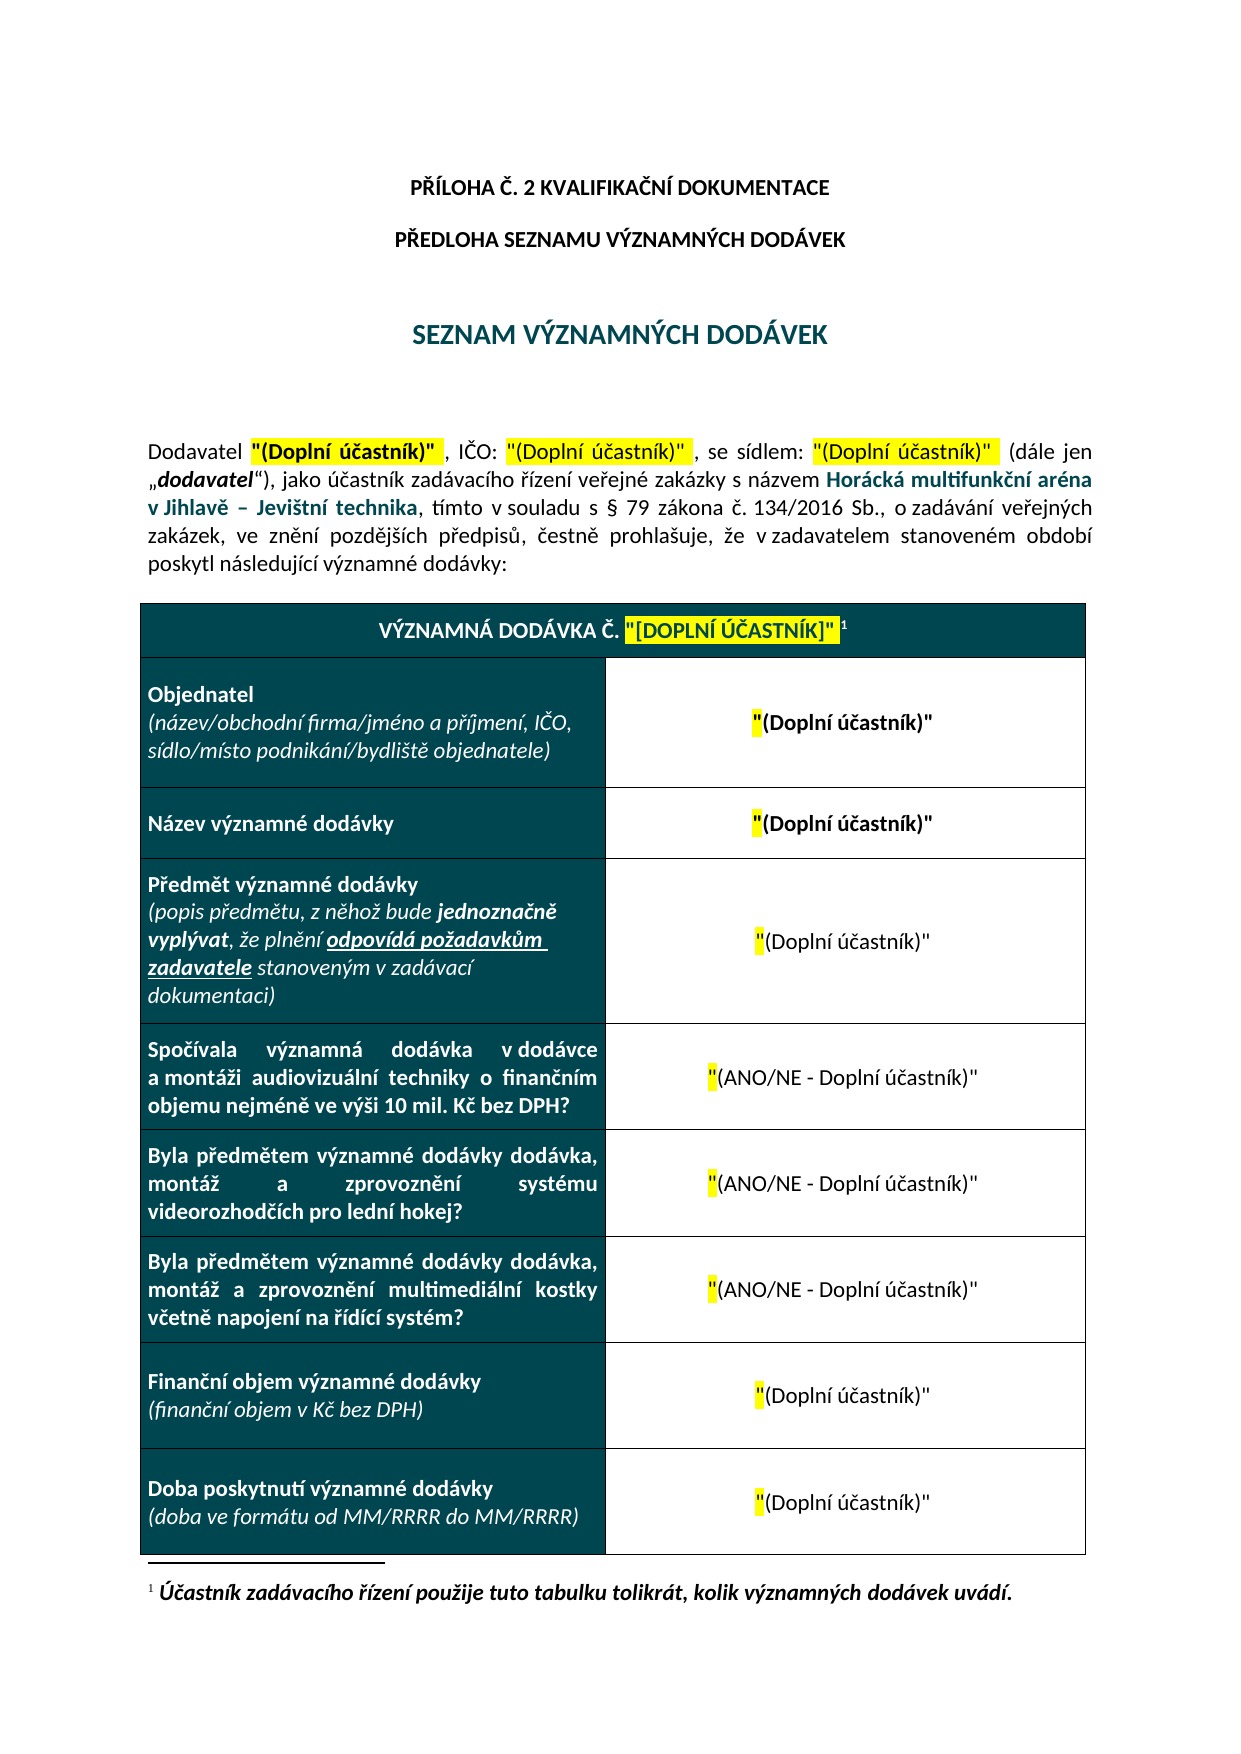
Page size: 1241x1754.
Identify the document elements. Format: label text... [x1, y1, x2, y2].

text seznam významných DODÁVEK [148, 316, 1093, 352]
table_header Významná č. [141, 604, 1085, 657]
table_cell [606, 1449, 1085, 1554]
table_cell [606, 1024, 1085, 1129]
text Dodavatel , IČO: , se sídlem: (dále jen „dodavatel“), jako účastník zadávacího řízení veřejné zakázky s názvem Horácká multifunkční aréna v Jihlavě – Jevištní technika, tímto v souladu s § 79 zákona č. 134/2016 Sb., o zadávání veřejných zakázek, ve znění pozdějších předpisů, čestně prohlašuje, že v zadavatelem stanoveném období poskytl následující významné : [148, 437, 1093, 577]
text Příloha č. 2 kvalifikační dokumentace [148, 173, 1093, 201]
table_cell Spočívala významná dodávka v dodávce a montáži audiovizuální techniky o finančním objemu nejméně ve výši 10 mil. Kč bez DPH? [141, 1024, 605, 1129]
table_cell Předmět významné (popis předmětu, z něhož bude jednoznačně vyplývat, že plnění odpovídá požadavkům zadavatele stanoveným v zadávací dokumentaci) [141, 859, 605, 1023]
table_cell [606, 1237, 1085, 1342]
table_cell [606, 1130, 1085, 1236]
table_cell [606, 859, 1085, 1023]
text Předloha seznamu významných DODÁVEK [148, 226, 1093, 254]
table_cell [606, 658, 1085, 787]
table_cell Finanční objem významné (finanční objem v Kč bez DPH) [141, 1343, 605, 1448]
table_cell Byla předmětem významné dodávky dodávka, montáž a zprovoznění multimediální kostky včetně napojení na řídící systém? [141, 1237, 605, 1342]
table_cell Byla předmětem významné dodávky dodávka, montáž a zprovoznění systému videorozhodčích pro lední hokej? [141, 1130, 605, 1236]
table_cell Objednatel (název/obchodní firma/jméno a příjmení, IČO, sídlo/místo podnikání/bydliště objednatele) [141, 658, 605, 787]
table_cell Doba poskytnutí významné (doba ve formátu od MM/RRRR do MM/RRRR) [141, 1449, 605, 1554]
table_cell Název významné [141, 788, 605, 858]
table_cell [606, 1343, 1085, 1448]
table_cell [606, 788, 1085, 858]
